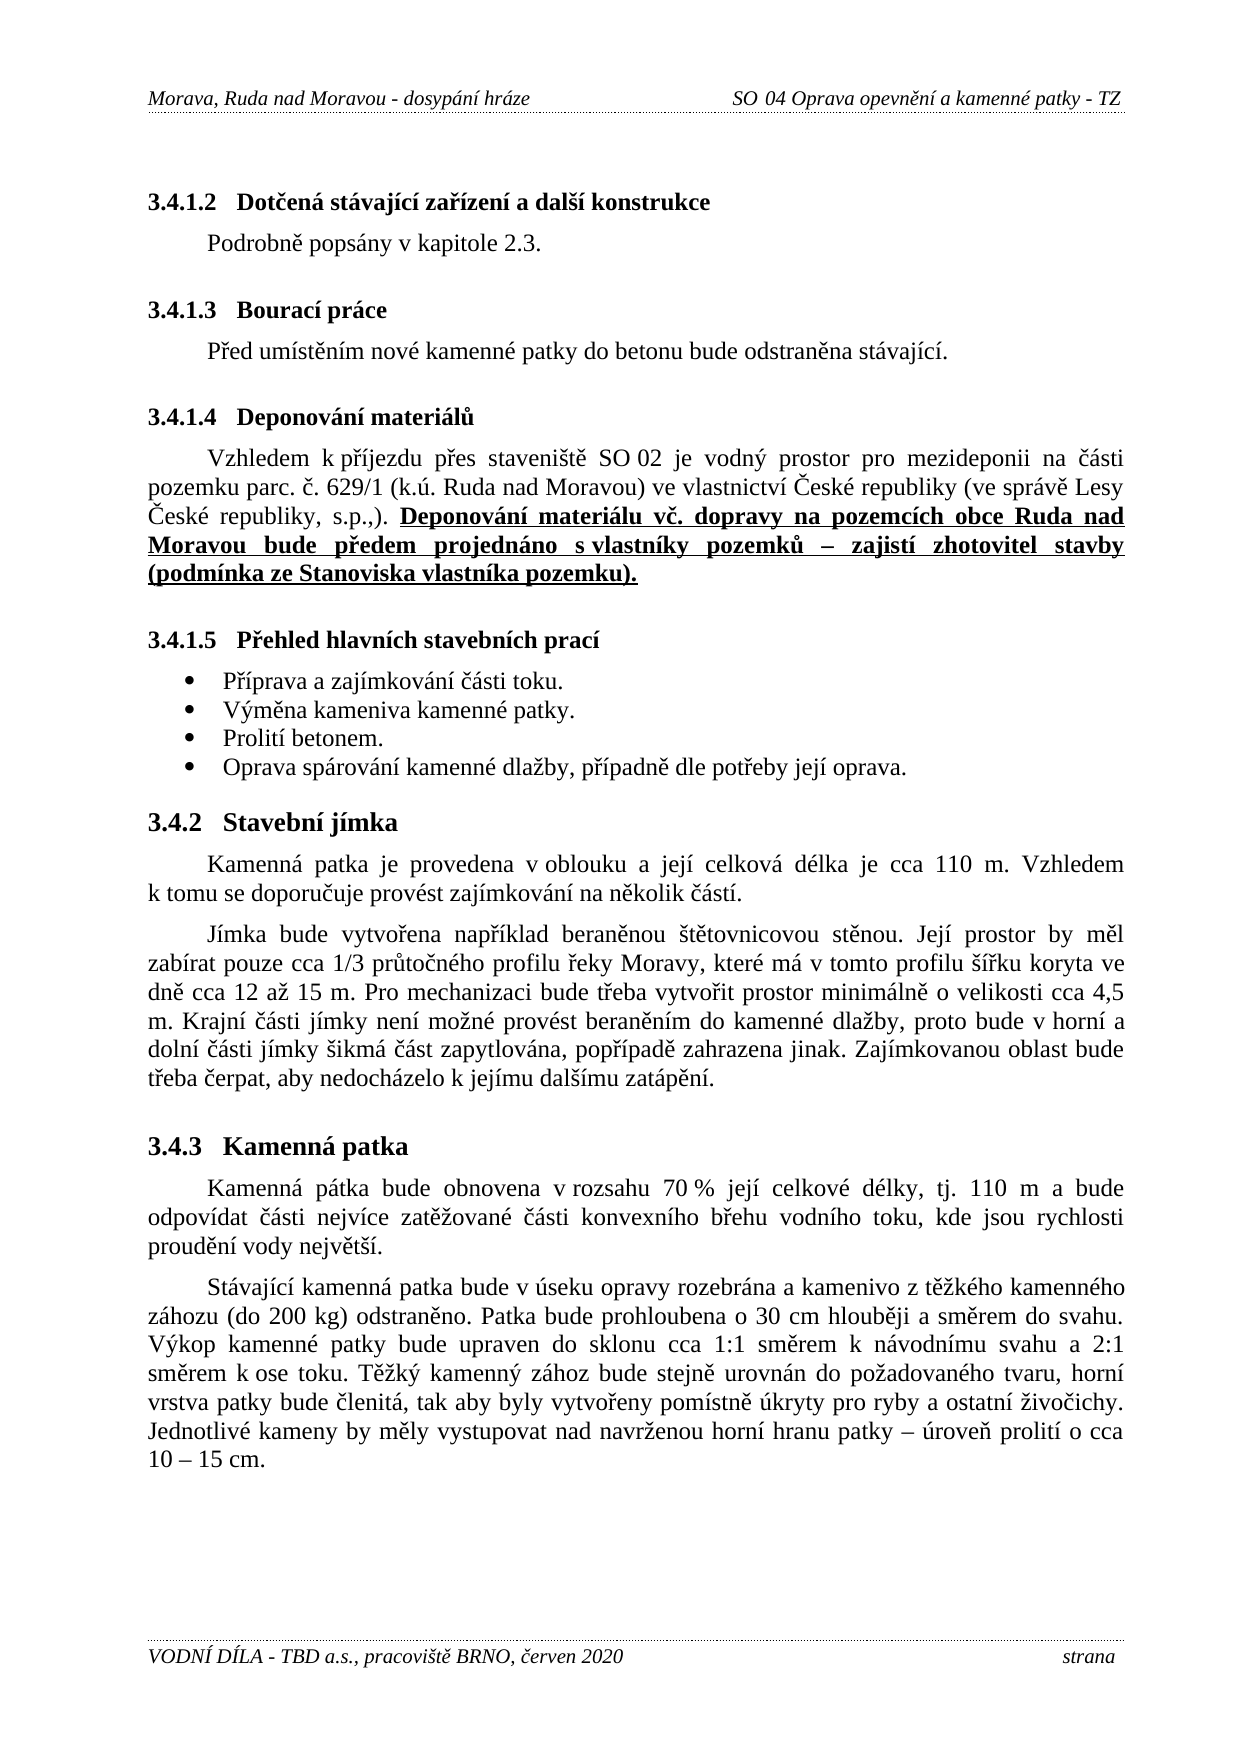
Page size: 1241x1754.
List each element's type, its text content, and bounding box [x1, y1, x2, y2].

text Stávající kamenná patka bude v úseku opravy rozebrána a kamenivo z těžkého kamenného záhozu (do 200 kg) odstraněno. Patka bude prohloubena o 30 cm hlouběji a směrem do svahu. Výkop kamenné patky bude upraven do sklonu cca 1:1 směrem k návodnímu svahu a 2:1 směrem k ose toku. Těžký kamenný zához bude stejně urovnán do požadovaného tvaru, horní vrstva patky bude členitá, tak aby byly vytvořeny pomístně úkryty pro ryby a ostatní živočichy. Jednotlivé kameny by měly vystupovat nad navrženou horní hranu patky – úroveň prolití o cca 10 – 15 cm. [148, 1272, 1125, 1473]
text Jímka bude vytvořena například beraněnou štětovnicovou stěnou. Její prostor by měl zabírat pouze cca 1/3 průtočného profilu řeky Moravy, které má v tomto profilu šířku koryta ve dně cca 12 až 15 m. Pro mechanizaci bude třeba vytvořit prostor minimálně o velikosti cca 4,5 m. Krajní části jímky není možné provést beraněním do kamenné dlažby, proto bude v horní a dolní části jímky šikmá část zapytlována, popřípadě zahrazena jinak. Zajímkovanou oblast bude třeba čerpat, aby nedocházelo k jejímu dalšímu zatápění. [148, 919, 1125, 1092]
text Kamenná pátka bude obnovena v rozsahu 70 % její celkové délky, tj. 110 m a bude odpovídat části nejvíce zatěžované části konvexního břehu vodního toku, kde jsou rychlosti proudění vody největší. [148, 1173, 1125, 1259]
text Kamenná patka je provedena v oblouku a její celková délka je cca 110 m. Vzhledem k tomu se doporučuje provést zajímkování na několik částí. [148, 849, 1125, 907]
subtitle Kamenná patka [148, 1129, 1125, 1161]
list Výměna kameniva kamenné patky. [185, 695, 1125, 723]
subtitle Dotčená stávající zařízení a další konstrukce [148, 187, 1125, 216]
subtitle Bourací práce [148, 295, 1125, 323]
subtitle Stavební jímka [148, 806, 1125, 837]
subtitle Přehled hlavních stavebních prací [148, 625, 1125, 653]
text Před umístěním nové kamenné patky do betonu bude odstraněna stávající. [148, 336, 1125, 365]
subtitle Deponování materiálů [148, 402, 1125, 431]
text Vzhledem k příjezdu přes staveniště SO 02 je vodný prostor pro mezideponii na části pozemku parc. č. 629/1 (k.ú. Ruda nad Moravou) ve vlastnictví České republiky (ve správě Lesy České republiky, s.p.,). Deponování materiálu vč. dopravy na pozemcích obce Ruda nad Moravou bude předem projednáno s vlastníky pozemků – zajistí zhotovitel stavby (podmínka ze Stanoviska vlastníka pozemku). [148, 556, 1125, 587]
list Oprava spárování kamenné dlažby, případně dle potřeby její oprava. [185, 752, 1125, 781]
text Vzhledem k příjezdu přes staveniště SO 02 je vodný prostor pro mezideponii na části pozemku parc. č. 629/1 (k.ú. Ruda nad Moravou) ve vlastnictví České republiky (ve správě Lesy České republiky, s.p.,). Deponování materiálu vč. dopravy na pozemcích obce Ruda nad Moravou bude předem projednáno s vlastníky pozemků – zajistí zhotovitel stavby (podmínka ze Stanoviska vlastníka pozemku). [148, 443, 1125, 555]
list Prolití betonem. [185, 723, 1125, 752]
text Podrobně popsány v kapitole 2.3. [148, 228, 1125, 257]
list Příprava a zajímkování části toku. [185, 666, 1125, 695]
